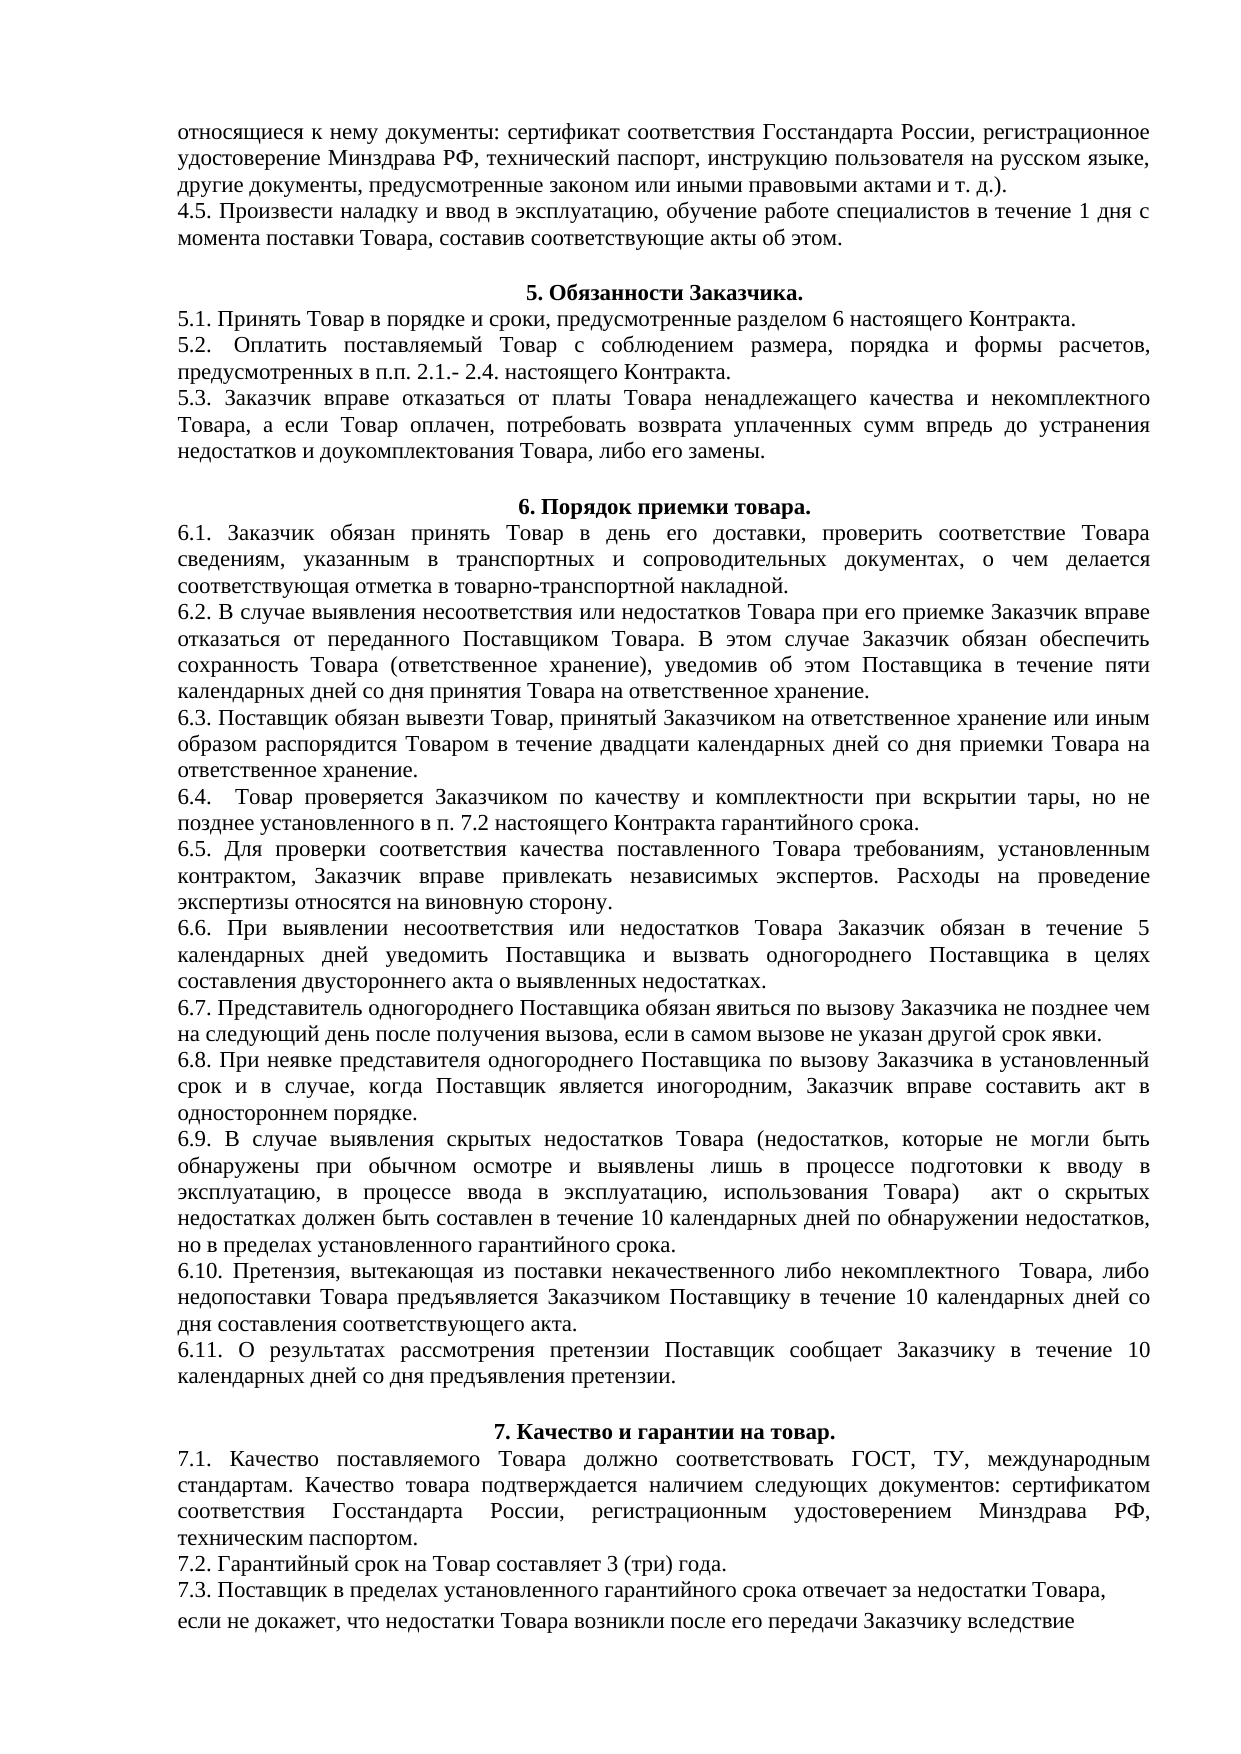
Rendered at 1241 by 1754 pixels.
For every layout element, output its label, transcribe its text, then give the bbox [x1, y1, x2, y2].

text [177, 118, 1152, 197]
text 6. Порядок приемки товара. [177, 493, 1152, 519]
text 6.1. Заказчик обязан принять Товар в день его доставки, проверить соответствие Товара сведениям, указанным в транспортных и сопроводительных документах, о чем делается соответствующая отметка в товарно-транспортной накладной. [177, 519, 1152, 598]
text 6.6. При выявлении несоответствия или недостатков Товара Заказчик обязан в течение 5 календарных дней уведомить Поставщика и вызвать одногороднего Поставщика в целях составления двустороннего акта о выявленных недостатках. [177, 914, 1152, 993]
text 6.3. Поставщик обязан вывезти Товар, принятый Заказчиком на ответственное хранение или иным образом распорядится Товаром в течение двадцати календарных дней со дня приемки Товара на ответственное хранение. [177, 704, 1152, 783]
text 5. Обязанности Заказчика. [177, 279, 1152, 305]
text 5.2. Оплатить поставляемый Товар с соблюдением размера, порядка и формы расчетов, предусмотренных в п.п. 2.1.- 2.4. настоящего Контракта. [177, 332, 1152, 384]
text 7. Качество и гарантии на товар. [177, 1418, 1152, 1445]
text 6.4. Товар проверяется Заказчиком по качеству и комплектности при вскрытии тары, но не позднее установленного в п. 7.2 настоящего Контракта гарантийного срока. [177, 783, 1152, 835]
text 5.3. Заказчик вправе отказаться от платы Товара ненадлежащего качества и некомплектного Товара, а если Товар оплачен, потребовать возврата уплаченных сумм впредь до устранения недостатков и доукомплектования Товара, либо его замены. [177, 384, 1152, 463]
text 6.7. Представитель одногороднего Поставщика обязан явиться по вызову Заказчика не позднее чем на следующий день после получения вызова, если в самом вызове не указан другой срок явки. [177, 993, 1152, 1046]
text 5.1. Принять Товар в порядке и сроки, предусмотренные разделом 6 настоящего Контракта. [177, 305, 1152, 332]
text 6.11. О результатах рассмотрения претензии Поставщик сообщает Заказчику в течение 10 календарных дней со дня предъявления претензии. [177, 1336, 1152, 1389]
text 6.10. Претензия, вытекающая из поставки некачественного либо некомплектного Товара, либо недопоставки Товара предъявляется Заказчиком Поставщику в течение 10 календарных дней со дня составления соответствующего акта. [177, 1257, 1152, 1336]
text 6.5. Для проверки соответствия качества поставленного Товара требованиям, установленным контрактом, Заказчик вправе привлекать независимых экспертов. Расходы на проведение экспертизы относятся на виновную сторону. [177, 835, 1152, 914]
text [177, 1576, 1152, 1633]
text 7.2. Гарантийный срок на Товар составляет 3 (три) года. [177, 1550, 1152, 1576]
text 6.2. В случае выявления несоответствия или недостатков Товара при его приемке Заказчик вправе отказаться от переданного Поставщиком Товара. В этом случае Заказчик обязан обеспечить сохранность Товара (ответственное хранение), уведомив об этом Поставщика в течение пяти календарных дней со дня принятия Товара на ответственное хранение. [177, 598, 1152, 704]
text 6.9. В случае выявления скрытых недостатков Товара (недостатков, которые не могли быть обнаружены при обычном осмотре и выявлены лишь в процессе подготовки к вводу в эксплуатацию, в процессе ввода в эксплуатацию, использования Товара) акт о скрытых недостатках должен быть составлен в течение 10 календарных дней по обнаружении недостатков, но в пределах установленного гарантийного срока. [177, 1125, 1152, 1257]
text 4.5. Произвести наладку и ввод в эксплуатацию, обучение работе специалистов в течение 1 дня с момента поставки Товара, составив соответствующие акты об этом. [177, 197, 1152, 250]
text 6.8. При неявке представителя одногороднего Поставщика по вызову Заказчика в установленный срок и в случае, когда Поставщик является иногородним, Заказчик вправе составить акт в одностороннем порядке. [177, 1046, 1152, 1125]
text 7.1. Качество поставляемого Товара должно соответствовать ГОСТ, ТУ, международным стандартам. Качество товара подтверждается наличием следующих документов: сертификатом соответствия Госстандарта России, регистрационным удостоверением Минздрава РФ, техническим паспортом. [177, 1445, 1152, 1550]
